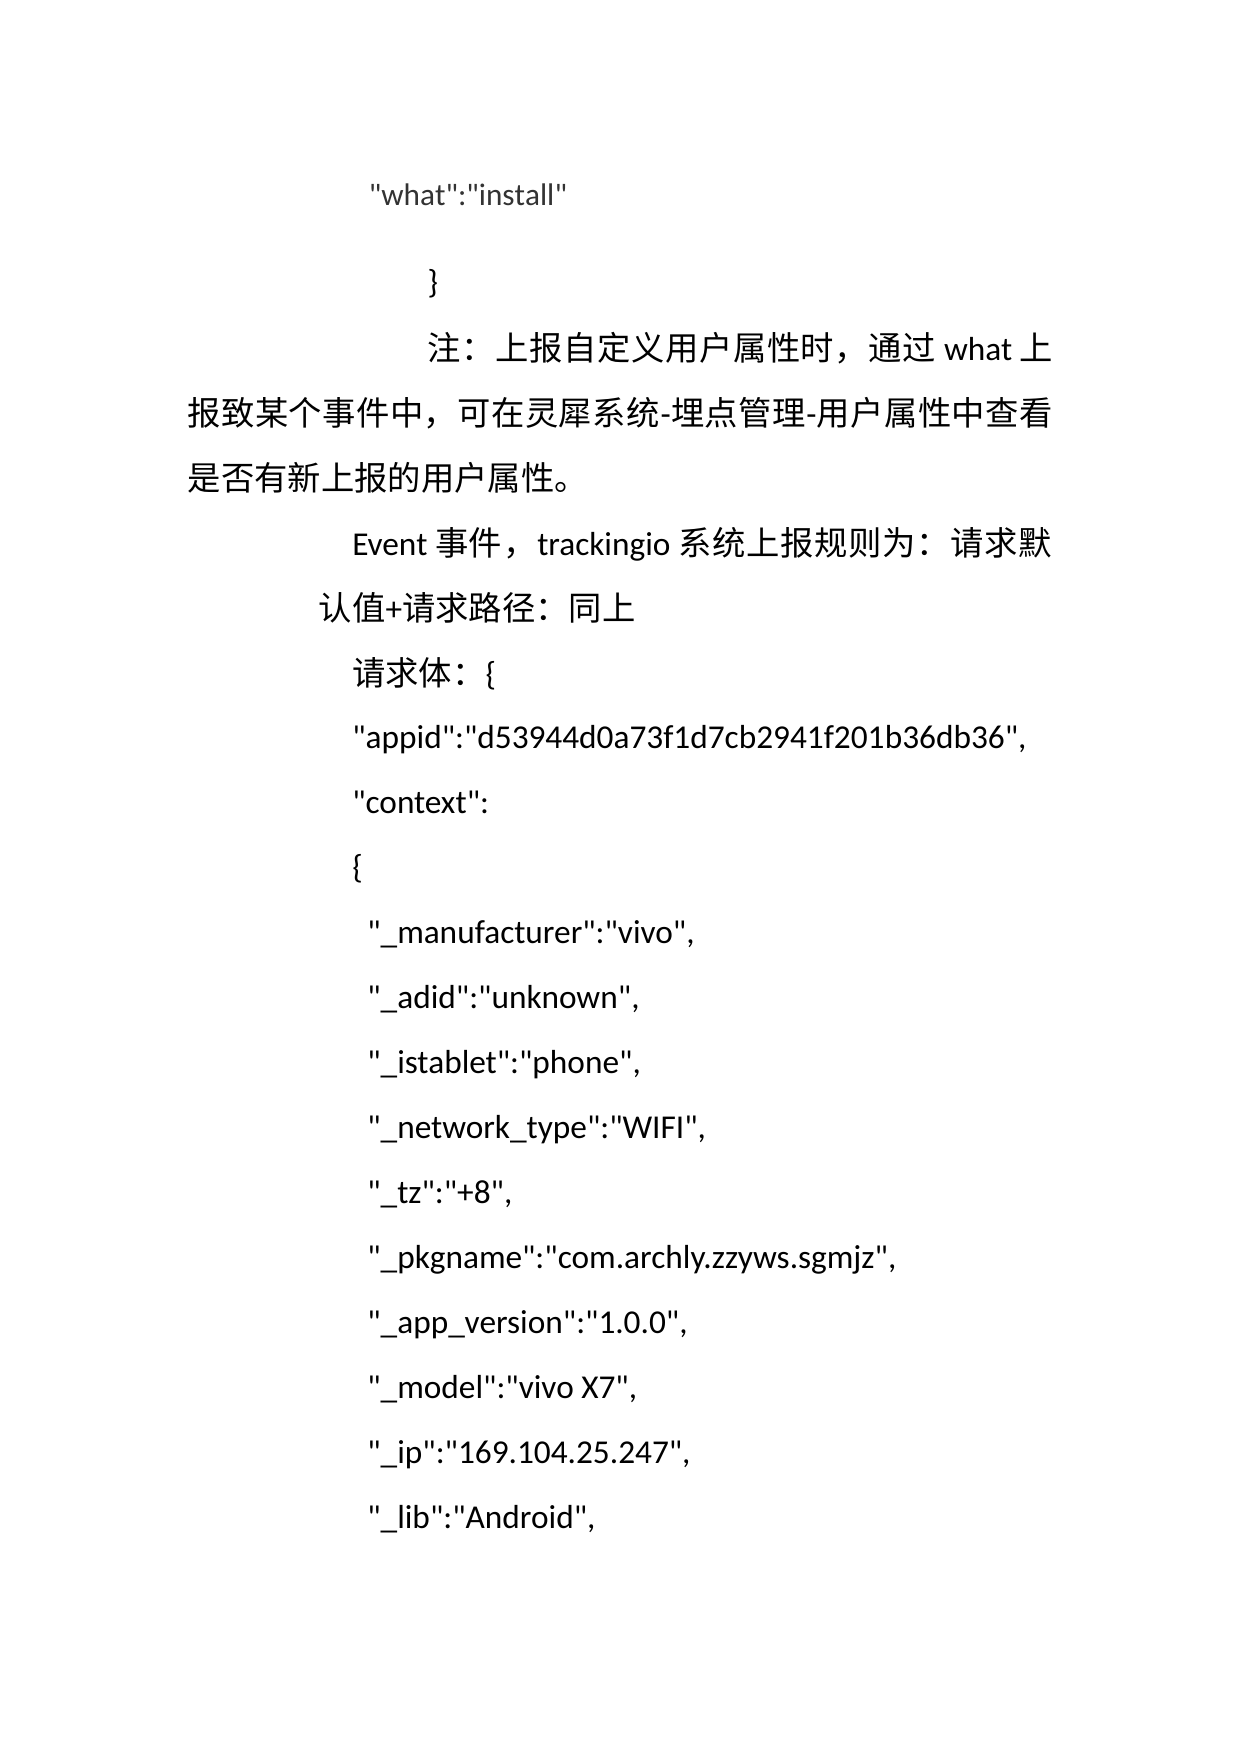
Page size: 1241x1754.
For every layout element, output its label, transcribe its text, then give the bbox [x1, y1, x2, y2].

list 请求体：{ [319, 639, 1053, 704]
list } [187, 249, 1053, 314]
list "_ip":"169.104.25.247", [319, 1419, 1053, 1484]
list "_lib":"Android", [319, 1484, 1053, 1549]
list "_manufacturer":"vivo", [319, 899, 1053, 964]
list "_model":"vivo X7", [319, 1354, 1053, 1419]
list Event事件，trackingio系统上报规则为：请求默认值+请求路径：同上 [319, 509, 1053, 639]
list { [319, 834, 1053, 899]
list "_network_type":"WIFI", [319, 1094, 1053, 1159]
list "_app_version":"1.0.0", [319, 1289, 1053, 1354]
list "appid":"d53944d0a73f1d7cb2941f201b36db36", [319, 704, 1053, 769]
list "_istablet":"phone", [319, 1029, 1053, 1094]
list "_adid":"unknown", [319, 964, 1053, 1029]
list "_tz":"+8", [319, 1159, 1053, 1224]
list "_pkgname":"com.archly.zzyws.sgmjz", [319, 1224, 1053, 1289]
text "what":"install" [237, 162, 1053, 227]
list "context": [319, 769, 1053, 834]
list 注：上报自定义用户属性时，通过what上报致某个事件中，可在灵犀系统-埋点管理-用户属性中查看是否有新上报的用户属性。 [187, 314, 1053, 509]
